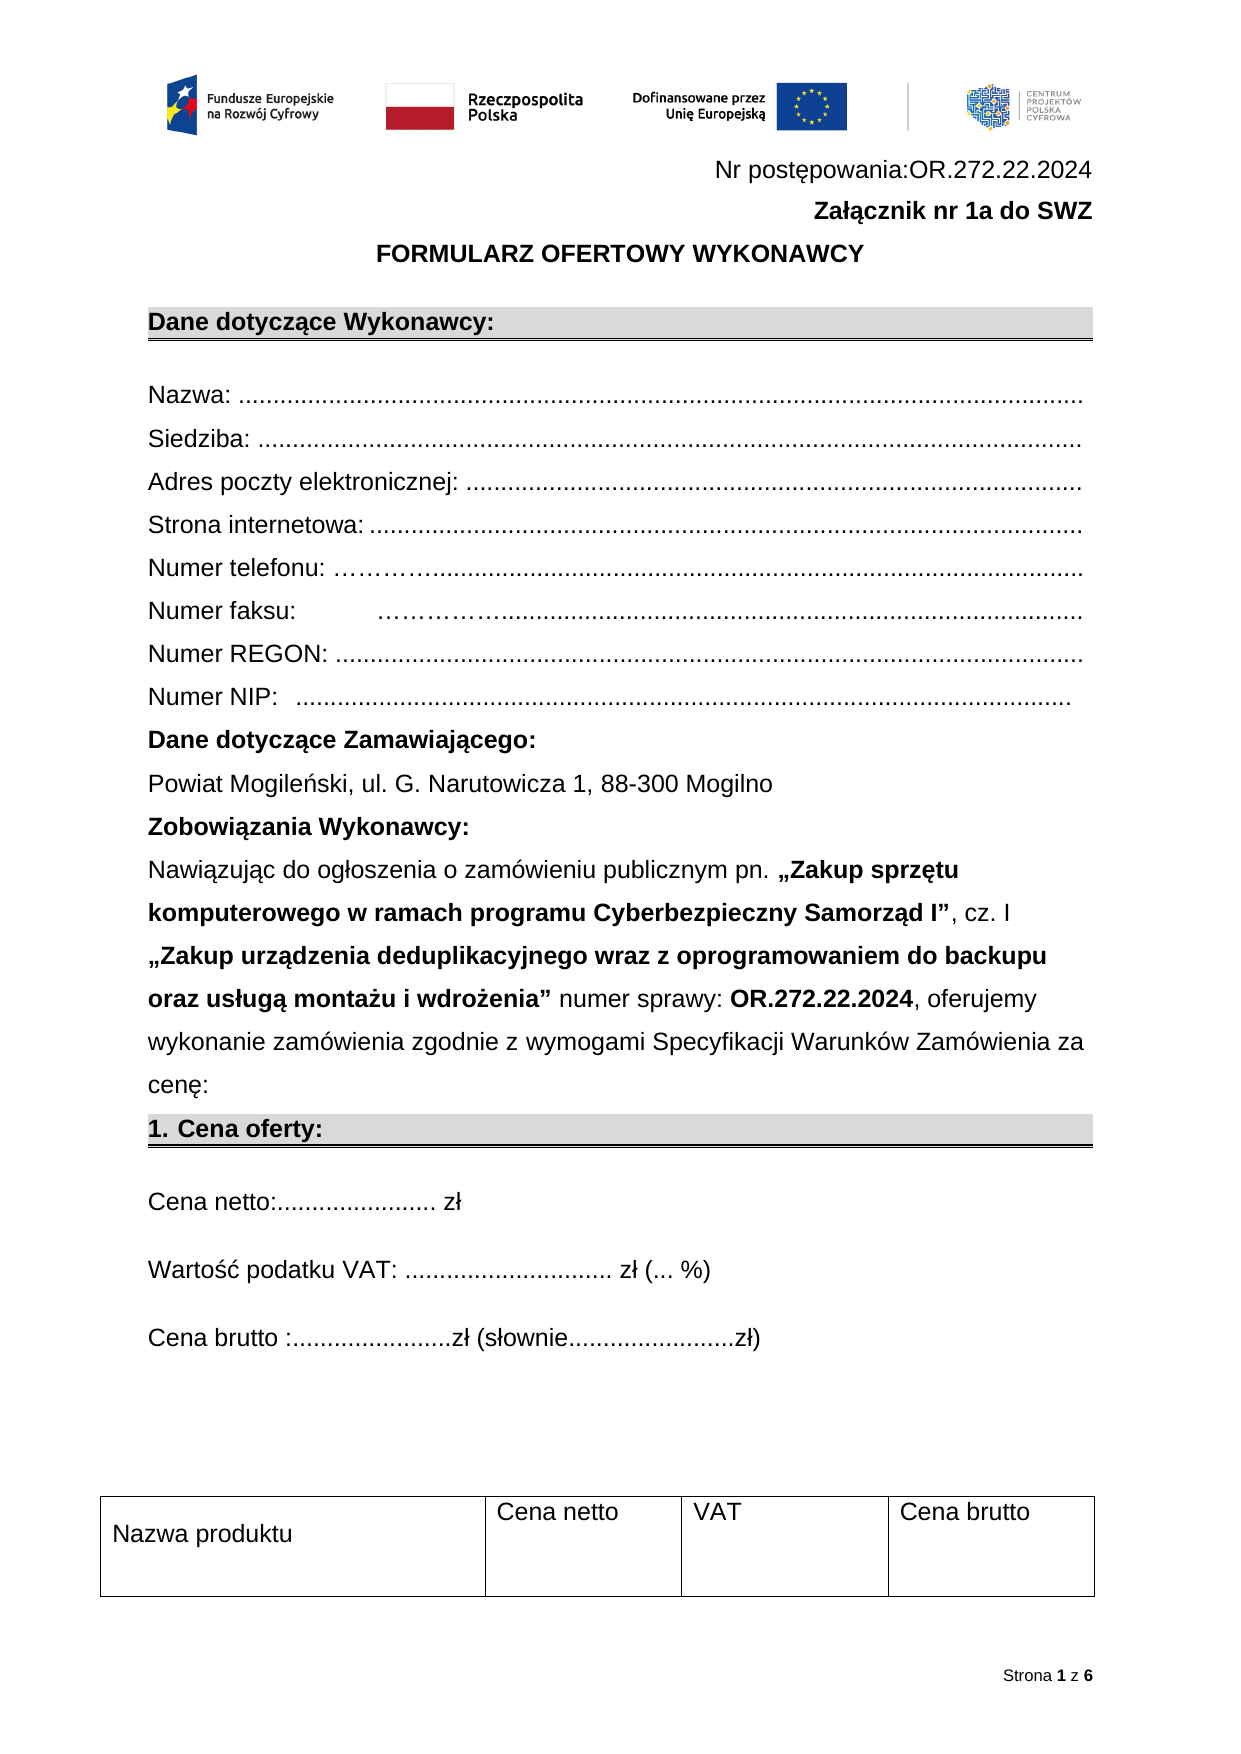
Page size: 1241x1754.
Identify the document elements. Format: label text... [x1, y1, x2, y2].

table_header Cena netto [486, 1497, 681, 1596]
text Numer faksu: …………….................................................................................... [148, 596, 1093, 625]
text Dane dotyczące Wykonawcy: [148, 307, 1093, 338]
list Cena oferty: [148, 1114, 1093, 1144]
text Numer NIP: ................................................................................................................ [148, 682, 1093, 711]
text Strona internetowa: ....................................................................................................... [148, 510, 1093, 539]
text Numer telefonu: ………….............................................................................................. [148, 553, 1093, 582]
text Nazwa: .......................................................................................................................... [148, 381, 1093, 409]
text Wartość podatku VAT: .............................. zł (... %) [148, 1255, 1093, 1284]
text Nawiązując do ogłoszenia o zamówieniu publicznym pn. „Zakup sprzętu komputerowego w ramach programu Cyberbezpieczny Samorząd I”, cz. I „Zakup urządzenia deduplikacyjnego wraz z oprogramowaniem do backupu oraz usługą montażu i wdrożenia” numer sprawy: OR.272.22.2024, oferujemy wykonanie zamówienia zgodnie z wymogami Specyfikacji Warunków Zamówienia za cenę: [148, 855, 1093, 1099]
text Cena brutto :.......................zł (słownie........................zł) [148, 1323, 1093, 1352]
text Powiat Mogileński, ul. G. Narutowicza 1, 88-300 Mogilno [637, 769, 1093, 797]
table_header Nazwa produktu [101, 1497, 485, 1596]
text Załącznik nr 1a do SWZ [148, 196, 1093, 225]
picture [147, 54, 1111, 155]
text Dane dotyczące Zamawiającego: [148, 726, 1093, 754]
text Siedziba: ....................................................................................................................... [148, 424, 1093, 452]
text FORMULARZ OFERTOWY WYKONAWCY [148, 239, 1093, 268]
text Powiat Mogileński, ul. G. Narutowicza 1, 88-300 Mogilno [148, 769, 601, 797]
table_header VAT [682, 1497, 888, 1596]
text Zobowiązania Wykonawcy: [148, 812, 1093, 841]
table_header Cena brutto [889, 1497, 1094, 1596]
text Adres poczty elektronicznej: ......................................................................................... [148, 467, 1093, 496]
text Cena netto:....................... zł [148, 1187, 1093, 1216]
text Numer REGON: ............................................................................................................ [148, 639, 1093, 668]
